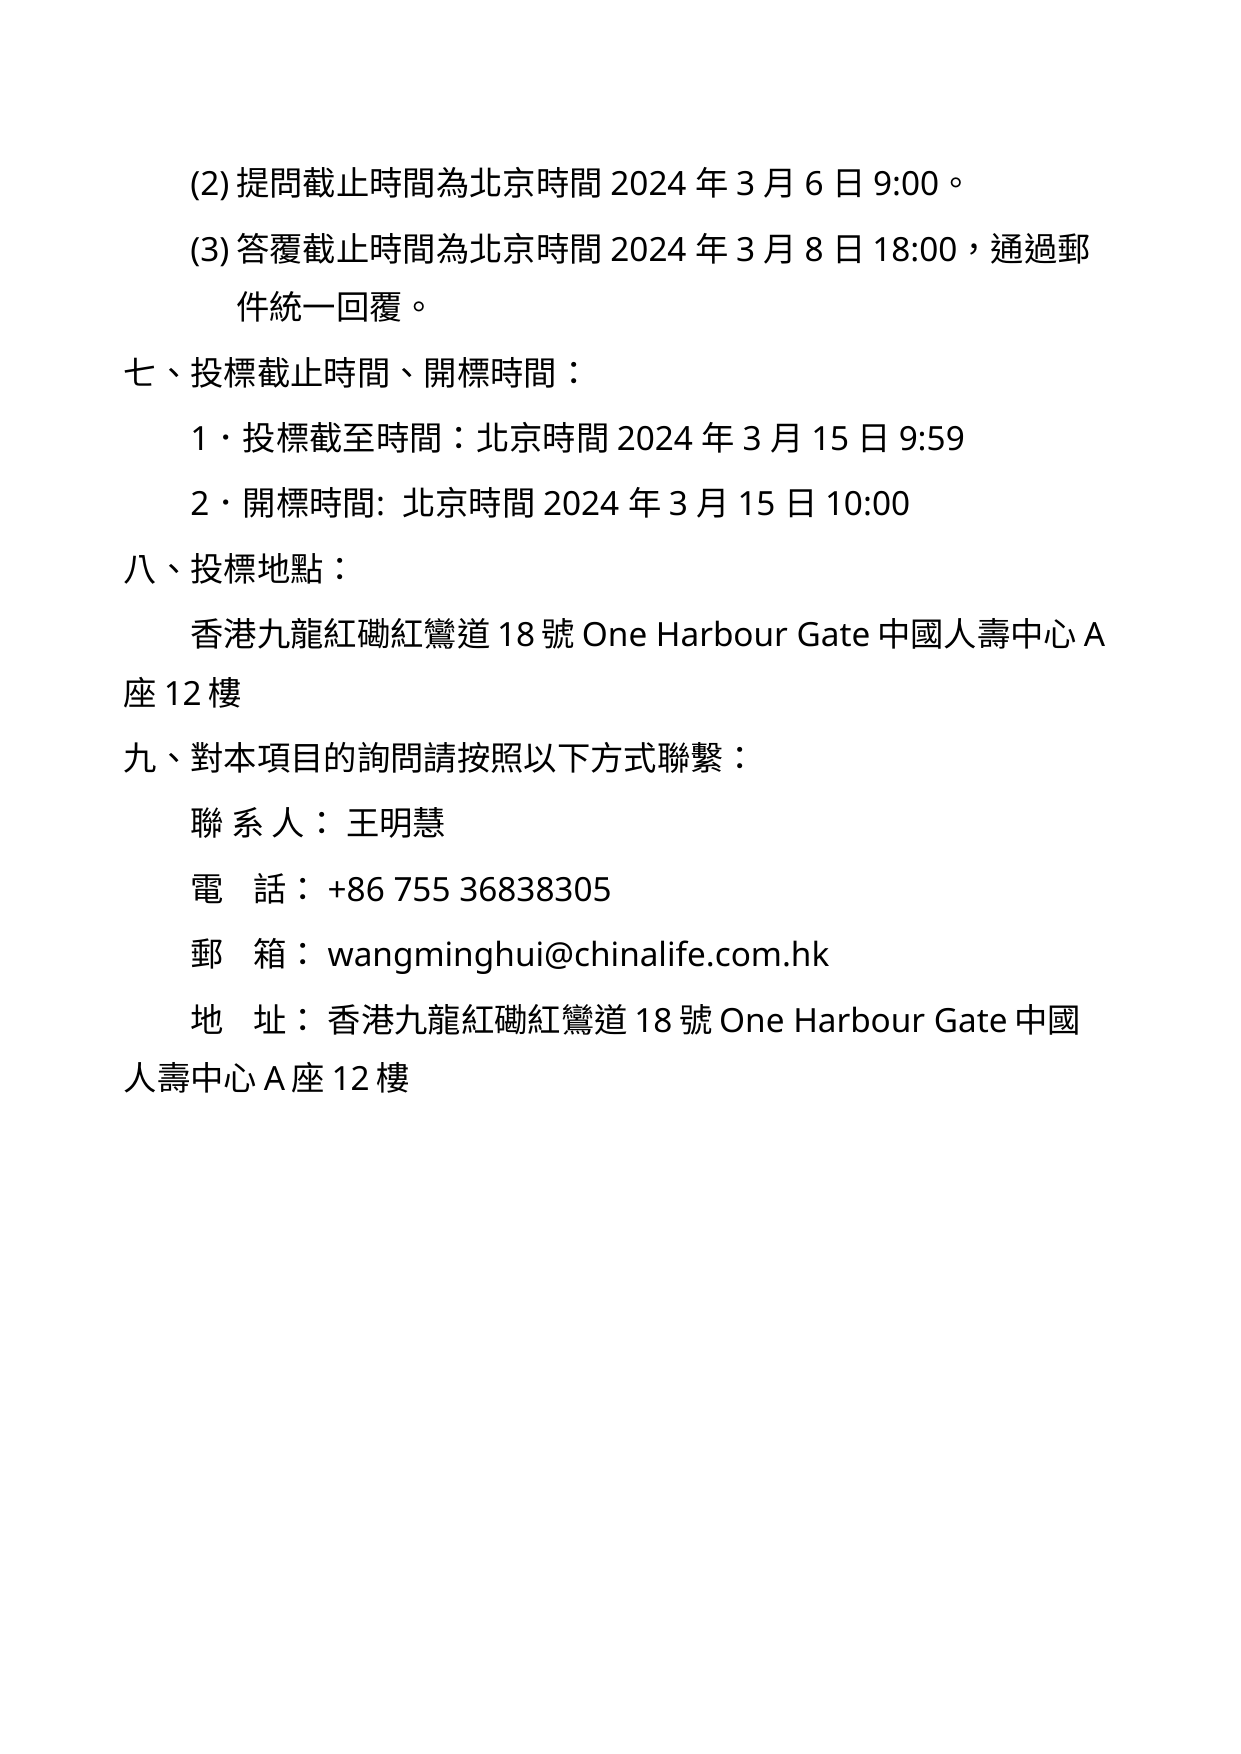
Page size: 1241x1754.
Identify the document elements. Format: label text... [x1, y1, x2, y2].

text 九、對本項目的詢問請按照以下方式聯繫： [123, 724, 1108, 782]
list 開標時間: 北京時間 2024 年 3 月 15 日 10:00 [123, 469, 1108, 527]
text 七、投標截止時間、開標時間： [123, 338, 1108, 397]
list 投標截至時間：北京時間 2024 年 3 月 15 日 9:59 [123, 404, 1108, 462]
text 聯 系 人： 王明慧 [123, 789, 1109, 847]
list 提問截止時間為北京時間 2024 年 3 月 6 日 9:00。 [190, 149, 1109, 207]
text 地 址： 香港九龍紅磡紅鸞道18號One Harbour Gate中國人壽中心A座12樓 [123, 985, 1109, 1102]
text 郵 箱： wangminghui@chinalife.com.hk [123, 920, 1109, 978]
text 香港九龍紅磡紅鸞道18號One Harbour Gate中國人壽中心A座12樓 [123, 600, 1109, 717]
list 答覆截止時間為北京時間 2024 年 3 月 8 日18:00，通過郵件統一回覆。 [190, 214, 1109, 331]
text 八、投標地點： [123, 534, 1108, 593]
text 電 話： +86 755 36838305 [123, 854, 1109, 913]
